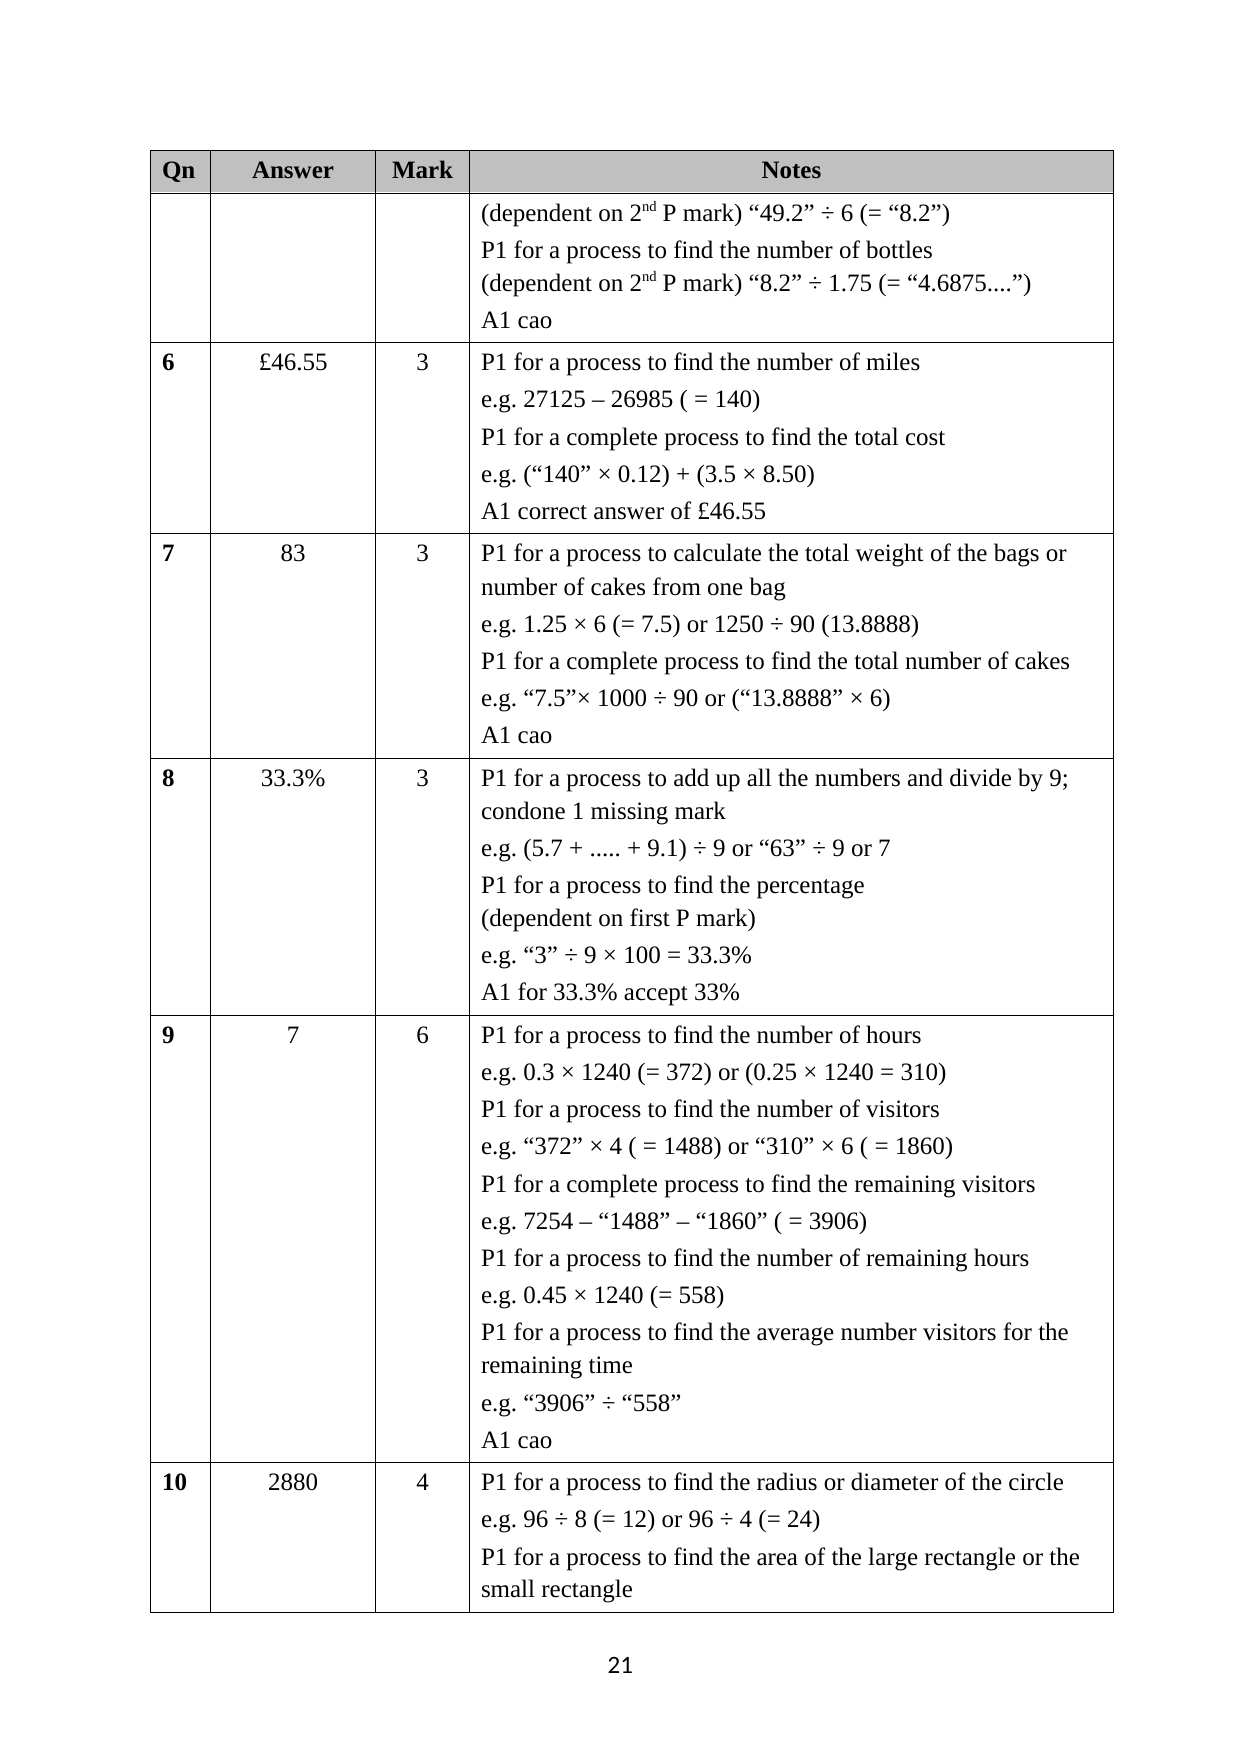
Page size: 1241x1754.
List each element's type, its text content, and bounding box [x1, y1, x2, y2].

table_cell 4 [376, 1463, 469, 1612]
table_cell 3 [376, 343, 469, 533]
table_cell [470, 194, 1113, 342]
table_cell 5 [376, 194, 469, 342]
table_cell 3 [376, 534, 469, 757]
table_cell £46.55 [211, 343, 375, 533]
table_cell P1 for a process to add up all the numbers and divide by 9; condone 1 missing mark e.g. (5.7 + ..... + 9.1) ÷ 9 or “63” ÷ 9 or 7 P1 for a process to find the percentage (dependent on first P mark) e.g. “3” ÷ 9 × 100 = 33.3% A1 for 33.3% accept 33% [470, 759, 1113, 1015]
table_cell 7 [211, 1016, 375, 1462]
table_cell 6 [151, 343, 210, 533]
table_cell 7 [151, 534, 210, 757]
table_cell P1 for a process to find the number of miles e.g. 27125 – 26985 ( = 140) P1 for a complete process to find the total cost e.g. (“140” × 0.12) + (3.5 × 8.50) A1 correct answer of £46.55 [470, 343, 1113, 533]
table_cell 9 [151, 1016, 210, 1462]
table_cell P1 for a process to calculate the total weight of the bags or number of cakes from one bag e.g. 1.25 × 6 (= 7.5) or 1250 ÷ 90 (13.8888) P1 for a complete process to find the total number of cakes e.g. “7.5”× 1000 ÷ 90 or (“13.8888” × 6) A1 cao [470, 534, 1113, 757]
table_header Qn [151, 151, 210, 192]
table_cell 6 [376, 1016, 469, 1462]
table_cell 5 [151, 194, 210, 342]
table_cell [470, 1463, 1113, 1612]
table_cell 33.3% [211, 759, 375, 1015]
table_cell 2880 [211, 1463, 375, 1612]
table_header Mark [376, 151, 469, 192]
table_cell 10 [151, 1463, 210, 1612]
table_header Notes [470, 151, 1113, 192]
table_header Answer [211, 151, 375, 192]
table_cell 83 [211, 534, 375, 757]
table_cell 5 [211, 194, 375, 342]
table_cell 3 [376, 759, 469, 1015]
table_cell P1 for a process to find the number of hours e.g. 0.3 × 1240 (= 372) or (0.25 × 1240 = 310) P1 for a process to find the number of visitors e.g. “372” × 4 ( = 1488) or “310” × 6 ( = 1860) P1 for a complete process to find the remaining visitors e.g. 7254 – “1488” – “1860” ( = 3906) P1 for a process to find the number of remaining hours e.g. 0.45 × 1240 (= 558) P1 for a process to find the average number visitors for the remaining time e.g. “3906” ÷ “558” A1 cao [470, 1016, 1113, 1462]
table_cell 8 [151, 759, 210, 1015]
